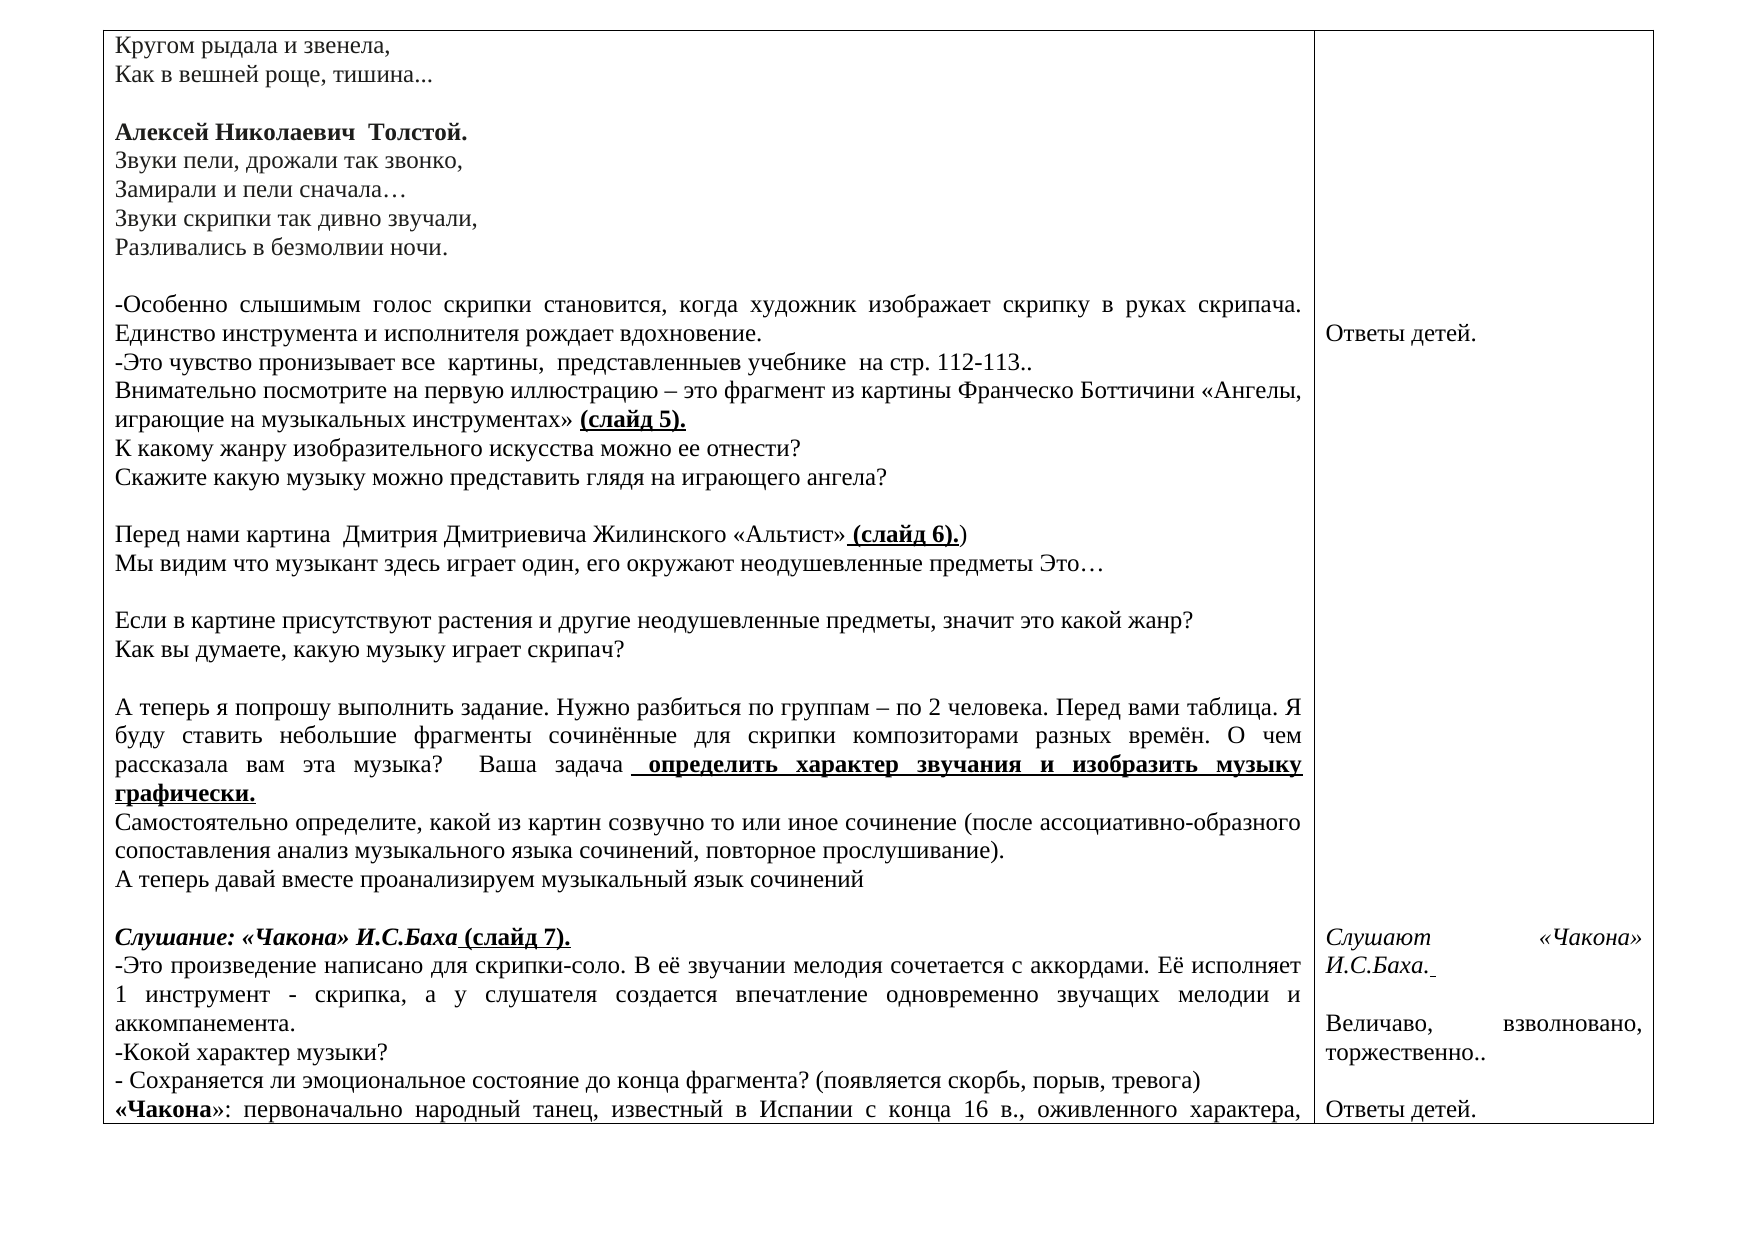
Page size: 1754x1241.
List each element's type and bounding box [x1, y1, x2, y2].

table_cell [1315, 31, 1653, 1123]
table_cell [104, 31, 1314, 1123]
